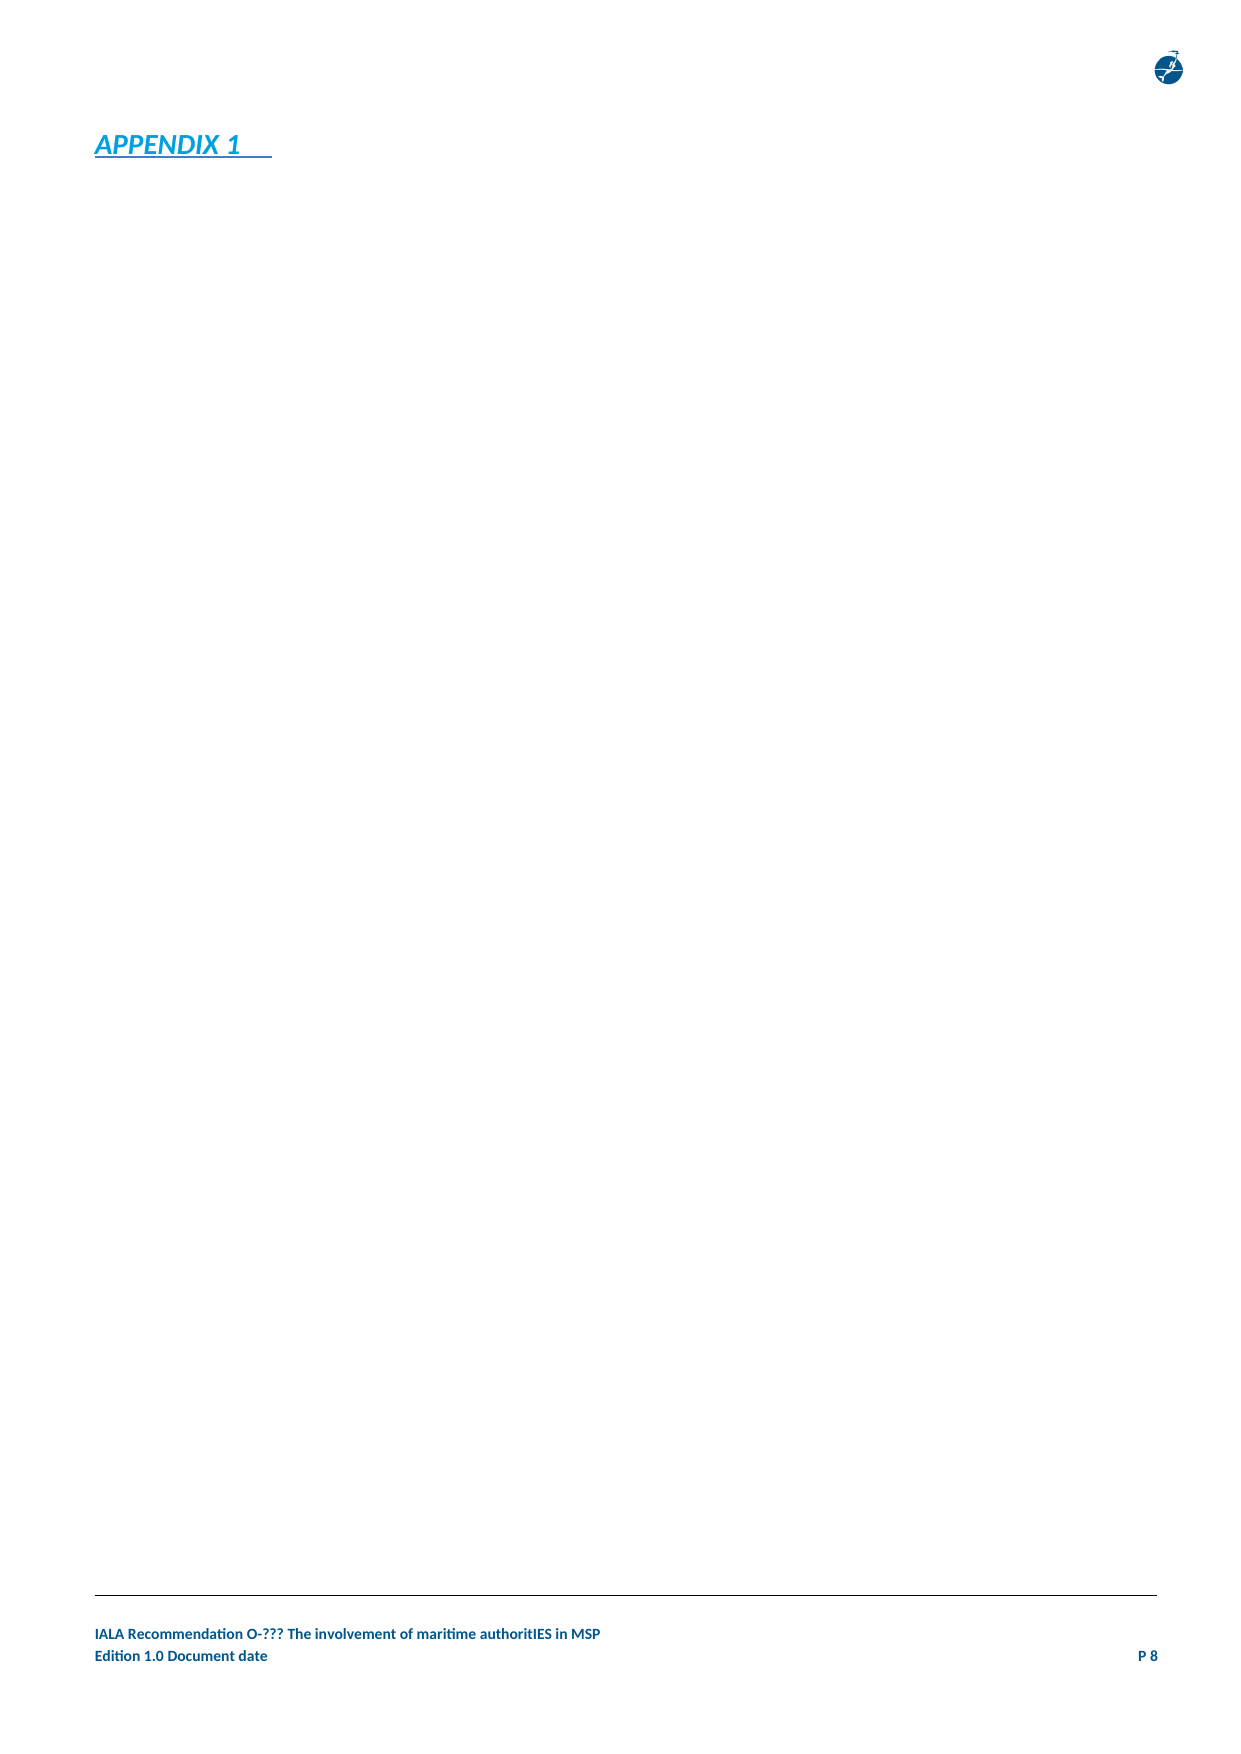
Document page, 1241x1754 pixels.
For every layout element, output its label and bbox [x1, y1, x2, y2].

picture [1123, 0, 1241, 119]
